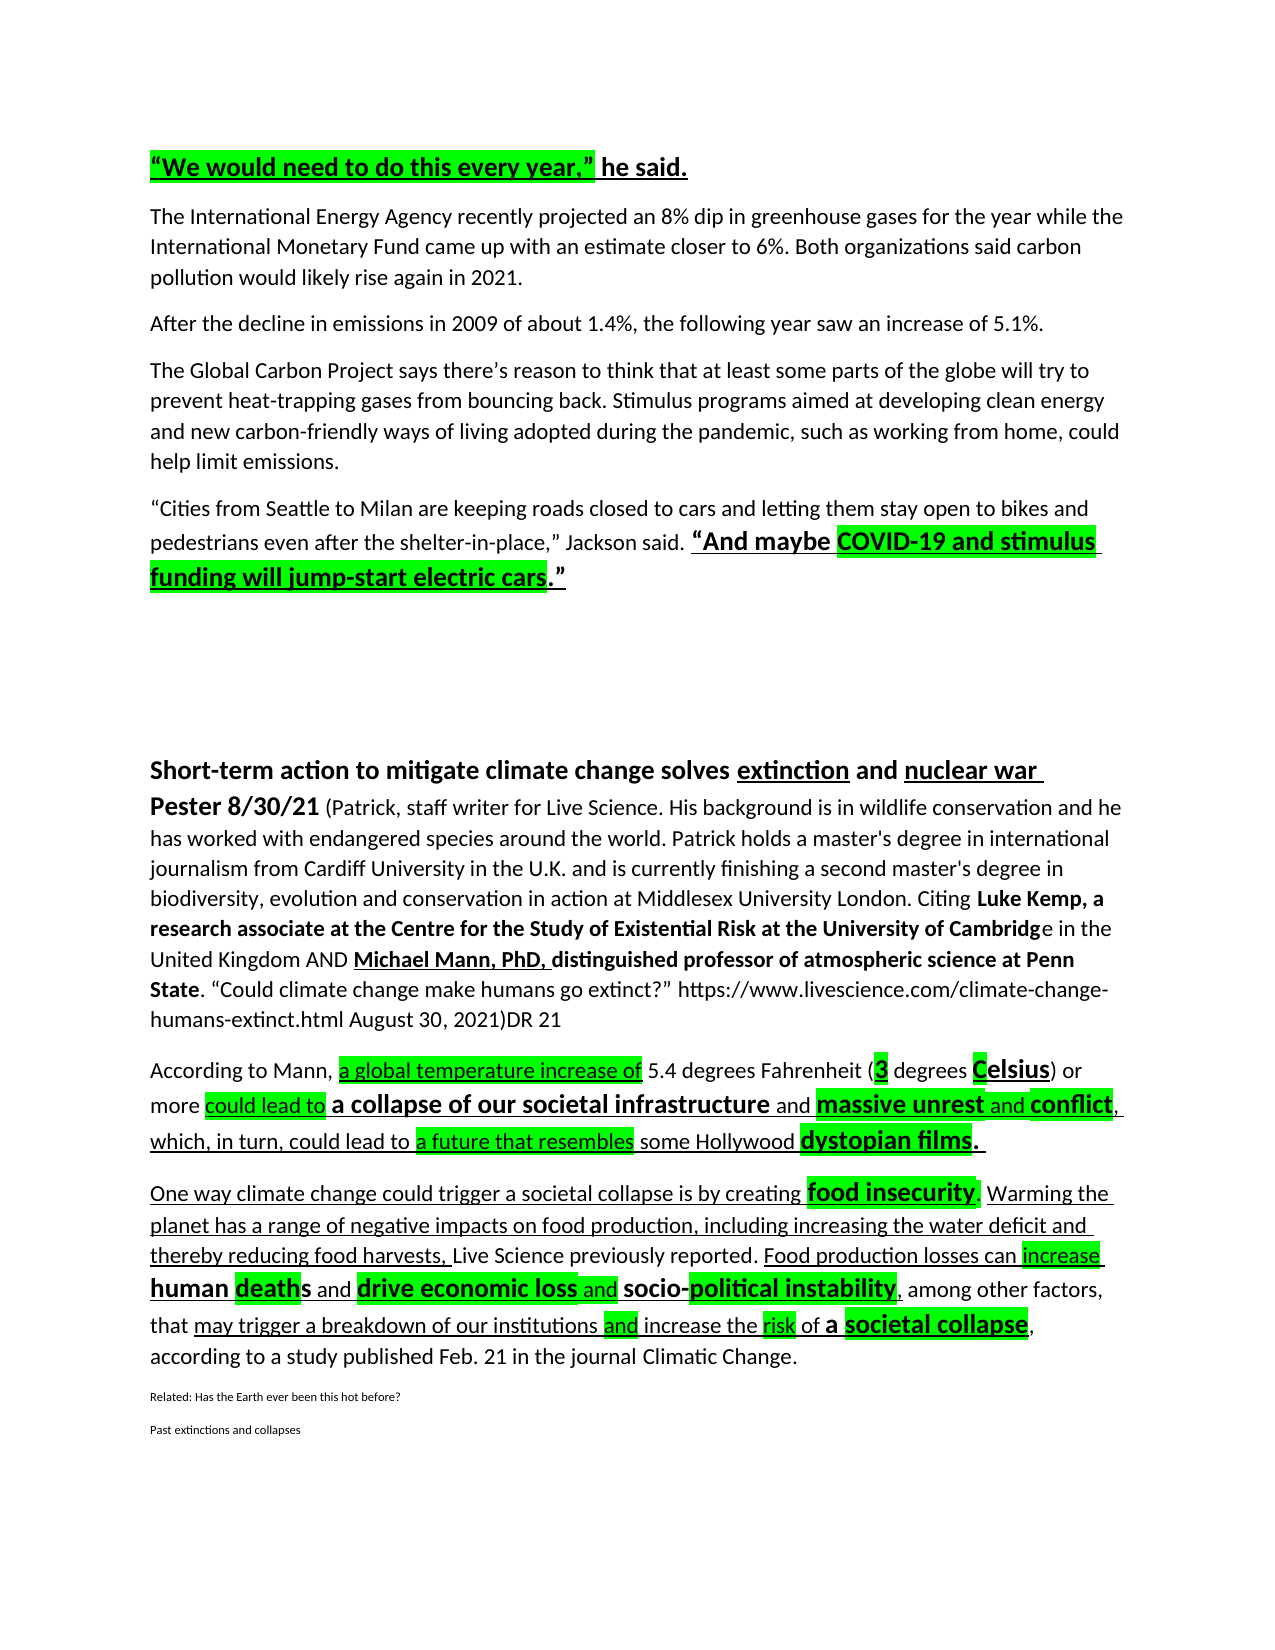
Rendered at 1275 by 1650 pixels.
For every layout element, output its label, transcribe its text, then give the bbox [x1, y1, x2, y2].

text Related: Has the Earth ever been this hot before? [150, 1389, 1125, 1405]
text After the decline in emissions in 2009 of about 1.4%, the following year saw an increase of 5.1%. [150, 309, 1125, 338]
subtitle Short-term action to mitigate climate change solves extinction and nuclear war [150, 753, 1125, 786]
text “Cities from Seattle to Milan are keeping roads closed to cars and letting them stay open to bikes and pedestrians even after the shelter-in-place,” Jackson said. “And maybe COVID-19 and stimulus funding will jump-start electric cars.” [150, 494, 1125, 593]
text The Global Carbon Project says there’s reason to think that at least some parts of the globe will try to prevent heat-trapping gases from bouncing back. Stimulus programs aimed at developing clean energy and new carbon-friendly ways of living adopted during the pandemic, such as working from home, could help limit emissions. [150, 356, 1125, 475]
text One way climate change could trigger a societal collapse is by creating food insecurity. Warming the planet has a range of negative impacts on food production, including increasing the water deficit and thereby reducing food harvests, Live Science previously reported. Food production losses can increase human deaths and drive economic loss and socio-political instability, among other factors, that may trigger a breakdown of our institutions and increase the risk of a societal collapse, according to a study published Feb. 21 in the journal Climatic Change. [150, 1176, 1125, 1371]
text According to Mann, a global temperature increase of 5.4 degrees Fahrenheit (3 degrees Celsius) or more could lead to a collapse of our societal infrastructure and massive unrest and conflict, which, in turn, could lead to a future that resembles some Hollywood dystopian films. [150, 1052, 1125, 1156]
text The International Energy Agency recently projected an 8% dip in greenhouse gases for the year while the International Monetary Fund came up with an estimate closer to 6%. Both organizations said carbon pollution would likely rise again in 2021. [150, 202, 1125, 291]
text Pester 8/30/21 (Patrick, staff writer for Live Science. His background is in wildlife conservation and he has worked with endangered species around the world. Patrick holds a master's degree in international journalism from Cardiff University in the U.K. and is currently finishing a second master's degree in biodiversity, evolution and conservation in action at Middlesex University London. Citing Luke Kemp, a research associate at the Centre for the Study of Existential Risk at the University of Cambridge in the United Kingdom AND Michael Mann, PhD, distinguished professor of atmospheric science at Penn State. “Could climate change make humans go extinct?” https://www.livescience.com/climate-change-humans-extinct.html August 30, 2021)DR 21 [150, 789, 1125, 1033]
text Past extinctions and collapses [150, 1422, 1125, 1438]
text “We would need to do this every year,” he said. [595, 150, 1125, 183]
